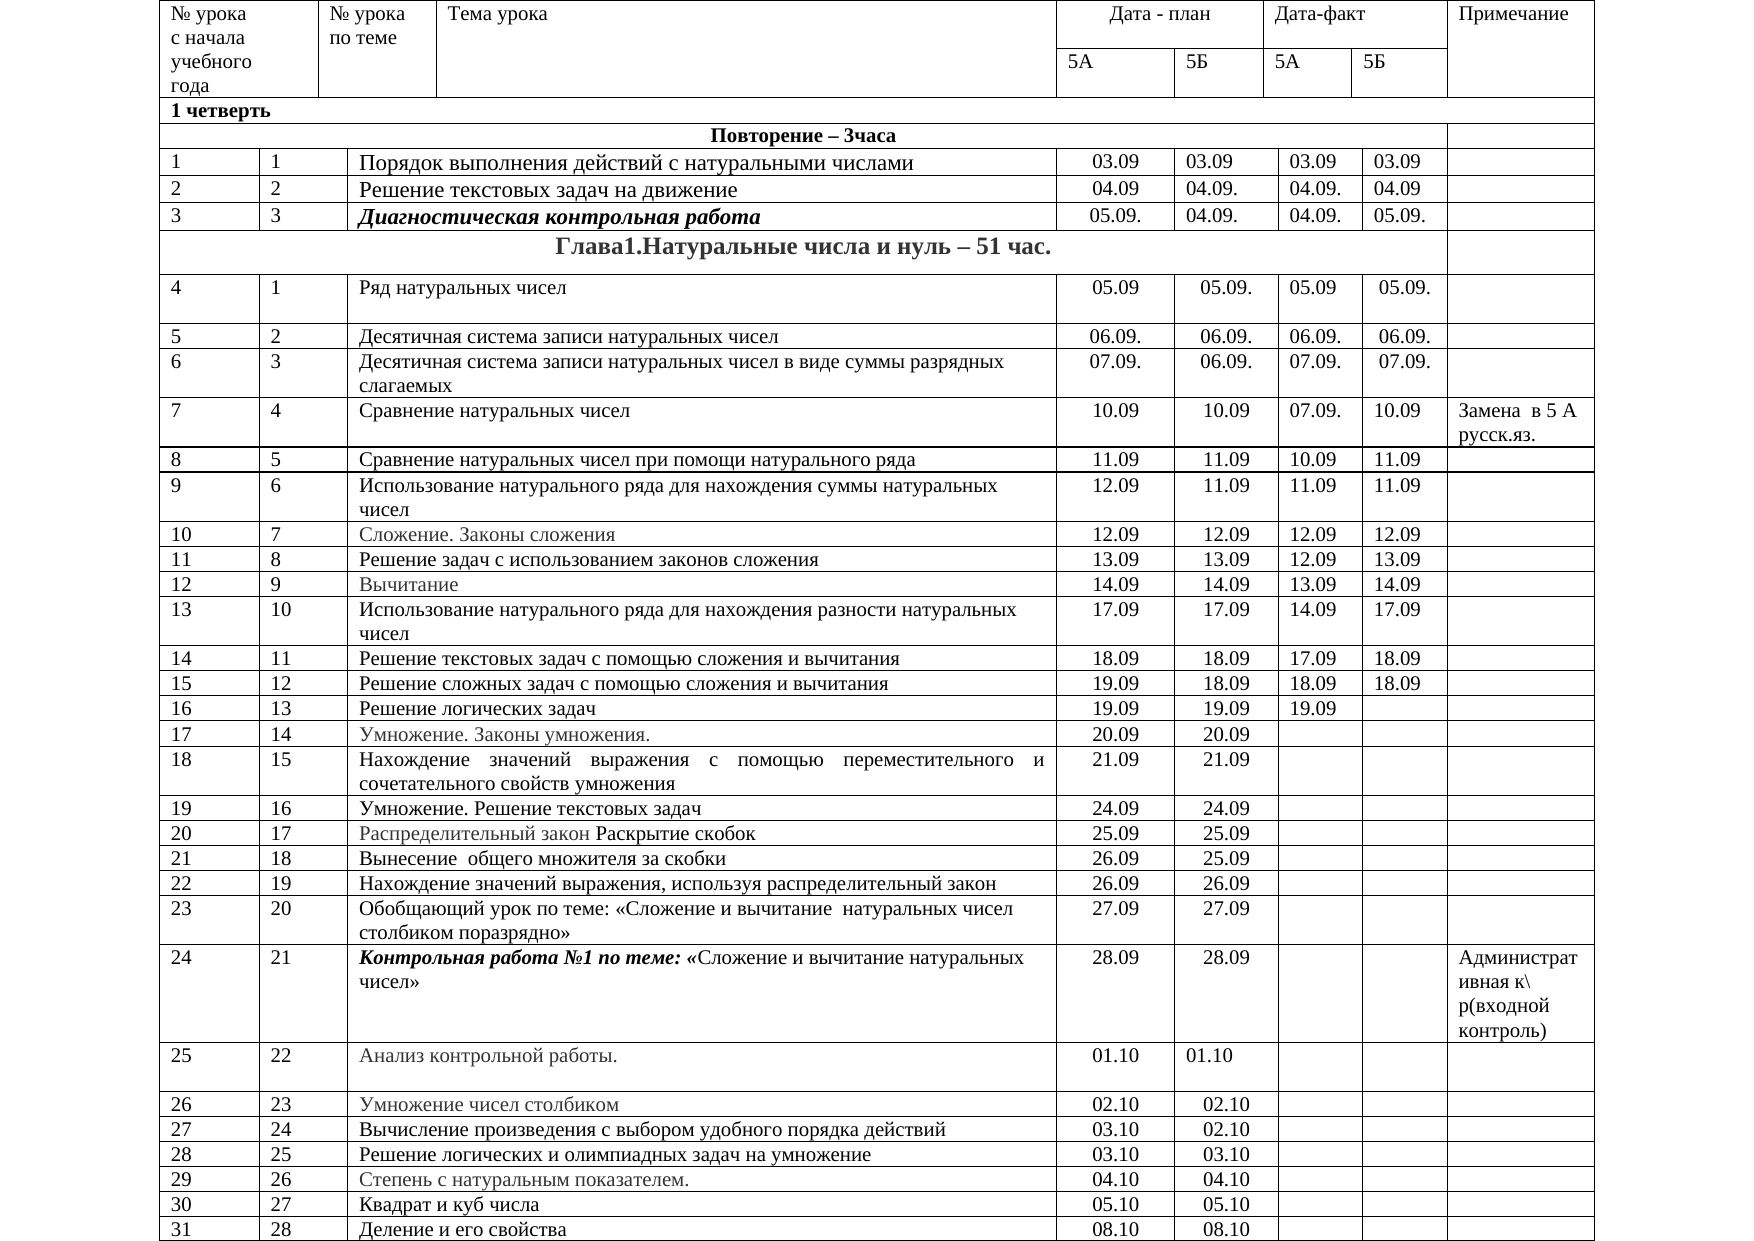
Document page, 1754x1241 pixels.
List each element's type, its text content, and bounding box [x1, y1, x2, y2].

table_cell 01.10 [1175, 1043, 1278, 1091]
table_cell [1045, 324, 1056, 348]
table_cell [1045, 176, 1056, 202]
table_cell 21.09 [1175, 747, 1278, 795]
table_cell [1363, 1117, 1374, 1141]
table_cell [1363, 1217, 1374, 1240]
table_header Дата-факт [1264, 1, 1447, 48]
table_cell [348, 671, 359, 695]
table_cell [1583, 796, 1594, 820]
table_cell [1583, 522, 1594, 546]
table_cell 11.09 [1279, 473, 1362, 521]
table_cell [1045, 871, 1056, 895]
table_cell 3 [260, 203, 347, 230]
table_cell [1448, 448, 1458, 471]
table_cell [1448, 522, 1458, 546]
table_cell [1583, 1192, 1594, 1216]
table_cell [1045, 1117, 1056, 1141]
table_cell [1583, 671, 1594, 695]
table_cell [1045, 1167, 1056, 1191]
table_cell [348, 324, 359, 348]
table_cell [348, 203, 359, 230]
table_cell [1279, 1217, 1289, 1240]
table_cell [1363, 696, 1374, 720]
table_cell [1583, 821, 1594, 845]
table_cell [1448, 821, 1458, 845]
table_cell [1436, 821, 1447, 845]
table_cell 05.09. [1057, 203, 1174, 230]
table_cell [1351, 1217, 1362, 1240]
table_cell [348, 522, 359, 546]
table_cell 13 [160, 597, 259, 645]
table_cell [1583, 324, 1594, 348]
table_cell [1436, 1142, 1447, 1166]
table_cell 28.09 [1175, 945, 1278, 1042]
table_cell 27.09 [1175, 896, 1278, 944]
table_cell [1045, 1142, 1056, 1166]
table_cell [1448, 275, 1594, 323]
table_cell [1448, 203, 1594, 230]
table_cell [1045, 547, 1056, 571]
table_cell [1279, 1192, 1289, 1216]
table_cell 21 [260, 945, 347, 1042]
table_cell [1363, 896, 1447, 944]
table_cell [1279, 896, 1362, 944]
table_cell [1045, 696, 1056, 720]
table_cell 6 [260, 473, 347, 521]
table_cell [1363, 1092, 1374, 1116]
table_cell 20 [260, 896, 347, 944]
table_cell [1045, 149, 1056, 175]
table_cell 22 [260, 1043, 347, 1091]
table_cell [1363, 1167, 1374, 1191]
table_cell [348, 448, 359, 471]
table_cell 03.09 [1175, 149, 1278, 175]
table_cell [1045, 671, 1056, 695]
table_cell [1351, 846, 1362, 870]
table_cell [1279, 796, 1289, 820]
table_cell [1448, 231, 1594, 274]
table_cell 3 [260, 349, 347, 397]
table_cell [1436, 871, 1447, 895]
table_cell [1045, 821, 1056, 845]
table_cell Глава1.Натуральные числа и нуль – 51 час. [160, 231, 1447, 274]
table_cell 17.09 [1175, 597, 1278, 645]
table_cell 05.09. [1175, 275, 1278, 323]
table_cell [1583, 448, 1594, 471]
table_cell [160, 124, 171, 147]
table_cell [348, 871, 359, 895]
table_cell 03.09 [1279, 149, 1362, 175]
table_cell [1363, 821, 1374, 845]
table_cell [1279, 721, 1289, 746]
table_header № урока по теме [319, 1, 436, 97]
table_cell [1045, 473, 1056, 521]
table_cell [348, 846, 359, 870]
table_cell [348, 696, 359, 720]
table_cell [1279, 871, 1289, 895]
table_cell [1448, 176, 1594, 202]
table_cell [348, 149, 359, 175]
table_cell 24 [160, 945, 259, 1042]
table_cell 18 [160, 747, 259, 795]
table_cell [1448, 1217, 1458, 1240]
table_cell 06.09. [1175, 349, 1278, 397]
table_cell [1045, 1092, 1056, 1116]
table_cell [1583, 1217, 1594, 1240]
table_cell [1436, 1092, 1447, 1116]
table_cell 17.09 [1363, 597, 1447, 645]
table_cell [1363, 846, 1374, 870]
table_cell [1583, 871, 1594, 895]
table_cell [1436, 1167, 1447, 1191]
table_cell [1363, 747, 1447, 795]
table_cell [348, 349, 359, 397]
table_cell [1583, 547, 1594, 571]
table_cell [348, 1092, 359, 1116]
table_cell [1279, 1092, 1289, 1116]
table_cell [1448, 671, 1458, 695]
table_header Тема урока [437, 1, 1056, 97]
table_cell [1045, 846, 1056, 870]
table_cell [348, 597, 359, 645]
table_cell [1583, 1167, 1594, 1191]
table_cell [1363, 721, 1374, 746]
table_cell 10.09 [1363, 398, 1447, 446]
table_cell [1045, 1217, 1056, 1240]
table_cell [1448, 846, 1458, 870]
table_cell 1 [160, 149, 259, 175]
table_cell 7 [160, 398, 259, 446]
table_cell [1448, 572, 1458, 596]
table_cell 17.09 [1057, 597, 1174, 645]
table_cell [1279, 1043, 1362, 1091]
table_cell [1583, 646, 1594, 670]
table_cell 5А [1264, 49, 1351, 97]
table_cell Контрольная работа №1 по теме: «Сложение и вычитание натуральных чисел» [348, 945, 1056, 1042]
table_cell [1448, 349, 1594, 397]
table_cell [1448, 547, 1458, 571]
table_cell [1448, 324, 1458, 348]
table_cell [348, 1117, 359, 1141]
table_cell [1448, 1117, 1458, 1141]
table_cell [1351, 1142, 1362, 1166]
table_cell [1448, 1043, 1594, 1091]
table_cell [1448, 1142, 1458, 1166]
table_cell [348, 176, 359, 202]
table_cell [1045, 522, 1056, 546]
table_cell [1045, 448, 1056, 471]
table_cell [1448, 871, 1458, 895]
table_cell 12.09 [1057, 473, 1174, 521]
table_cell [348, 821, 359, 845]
table_cell 05.09 [1279, 275, 1362, 323]
table_cell [1436, 796, 1447, 820]
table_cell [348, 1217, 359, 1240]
table_cell 9 [160, 473, 259, 521]
table_cell 3 [160, 203, 259, 230]
table_cell 04.09 [1057, 176, 1174, 202]
table_cell 04.09 [1363, 176, 1447, 202]
table_cell [1363, 1043, 1447, 1091]
table_cell [1448, 1092, 1458, 1116]
table_cell 07.09. [1363, 349, 1447, 397]
table_cell [1448, 597, 1594, 645]
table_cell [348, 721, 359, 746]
table_cell [1448, 696, 1458, 720]
table_cell [1279, 945, 1362, 1042]
table_cell [1448, 896, 1594, 944]
table_cell 05.09 [1057, 275, 1174, 323]
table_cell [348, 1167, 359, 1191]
table_cell [1583, 124, 1594, 147]
table_cell 4 [160, 275, 259, 323]
table_cell [1436, 721, 1447, 746]
table_cell [1363, 1142, 1374, 1166]
table_cell 5Б [1175, 49, 1263, 97]
table_cell [1363, 871, 1374, 895]
table_cell [1351, 721, 1362, 746]
table_cell [1583, 1117, 1594, 1141]
table_cell 04.09. [1175, 176, 1278, 202]
table_cell [1351, 796, 1362, 820]
table_cell 10.09 [1057, 398, 1174, 446]
table_cell 07.09. [1279, 349, 1362, 397]
table_cell 10.09 [1175, 398, 1278, 446]
table_cell [1279, 1142, 1289, 1166]
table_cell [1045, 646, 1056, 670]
table_cell Умножение. Решение текстовых задач [348, 796, 1056, 820]
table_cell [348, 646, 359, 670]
table_cell 01.10 [1057, 1043, 1174, 1091]
table_cell [1351, 1192, 1362, 1216]
table_cell [1436, 1117, 1447, 1141]
table_cell [1363, 796, 1374, 820]
table_cell 4 [260, 398, 347, 446]
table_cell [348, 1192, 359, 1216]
table_cell [1448, 721, 1458, 746]
table_cell 23 [160, 896, 259, 944]
table_cell 6 [160, 349, 259, 397]
table_cell [1351, 1167, 1362, 1191]
table_cell [1583, 696, 1594, 720]
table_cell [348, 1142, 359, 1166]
table_cell [1436, 696, 1447, 720]
table_cell [1351, 1117, 1362, 1141]
table_cell 1 [260, 149, 347, 175]
table_cell [1448, 473, 1594, 521]
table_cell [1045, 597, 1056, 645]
table_header Дата - план [1057, 1, 1263, 48]
table_cell [1583, 572, 1594, 596]
table_cell 14.09 [1279, 597, 1362, 645]
table_cell 11.09 [1363, 473, 1447, 521]
table_cell 04.09. [1279, 203, 1362, 230]
table_cell 28.09 [1057, 945, 1174, 1042]
table_cell 05.09. [1363, 203, 1447, 230]
table_cell 2 [160, 176, 259, 202]
table_cell [1363, 945, 1447, 1042]
table_cell 04.09. [1175, 203, 1278, 230]
table_cell [1436, 1192, 1447, 1216]
table_cell 05.09. [1363, 275, 1447, 323]
table_cell [1351, 871, 1362, 895]
table_cell 27.09 [1057, 896, 1174, 944]
table_cell [1448, 149, 1594, 175]
table_cell 03.09 [1363, 149, 1447, 175]
table_cell [1583, 1142, 1594, 1166]
table_cell 5А [1057, 49, 1174, 97]
table_cell Нахождение значений выражения с помощью переместительного и сочетательного свойств умножения [348, 747, 1056, 795]
table_cell [1363, 1192, 1374, 1216]
table_cell 04.09. [1279, 176, 1362, 202]
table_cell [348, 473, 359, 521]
table_cell 15 [260, 747, 347, 795]
table_cell [1583, 846, 1594, 870]
table_cell [1351, 821, 1362, 845]
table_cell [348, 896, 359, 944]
table_cell 11.09 [1175, 473, 1278, 521]
table_cell 10 [260, 597, 347, 645]
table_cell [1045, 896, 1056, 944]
table_cell [1448, 1192, 1458, 1216]
table_cell 21.09 [1057, 747, 1174, 795]
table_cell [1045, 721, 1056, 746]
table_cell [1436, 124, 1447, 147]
table_cell 25 [160, 1043, 259, 1091]
table_cell 07.09. [1279, 398, 1362, 446]
table_cell 1 [260, 275, 347, 323]
table_header Примечание [1448, 1, 1594, 97]
table_cell [1279, 1117, 1289, 1141]
table_cell [1448, 796, 1458, 820]
table_cell [1583, 1092, 1594, 1116]
table_cell [1448, 1167, 1458, 1191]
table_cell 5Б [1352, 49, 1447, 97]
table_cell [1448, 124, 1458, 147]
table_cell [1436, 1217, 1447, 1240]
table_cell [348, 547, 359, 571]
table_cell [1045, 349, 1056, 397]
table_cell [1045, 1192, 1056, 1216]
table_cell [1351, 1092, 1362, 1116]
table_cell [1279, 846, 1289, 870]
table_cell [1279, 821, 1289, 845]
table_cell [1583, 721, 1594, 746]
table_cell Сравнение натуральных чисел [348, 398, 1056, 446]
table_cell [1448, 646, 1458, 670]
table_cell [1279, 1167, 1289, 1191]
table_cell 07.09. [1057, 349, 1174, 397]
table_cell [1436, 846, 1447, 870]
table_cell 03.09 [1057, 149, 1174, 175]
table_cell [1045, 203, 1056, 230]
table_cell [1448, 747, 1594, 795]
table_cell [1279, 747, 1362, 795]
table_cell 2 [260, 176, 347, 202]
